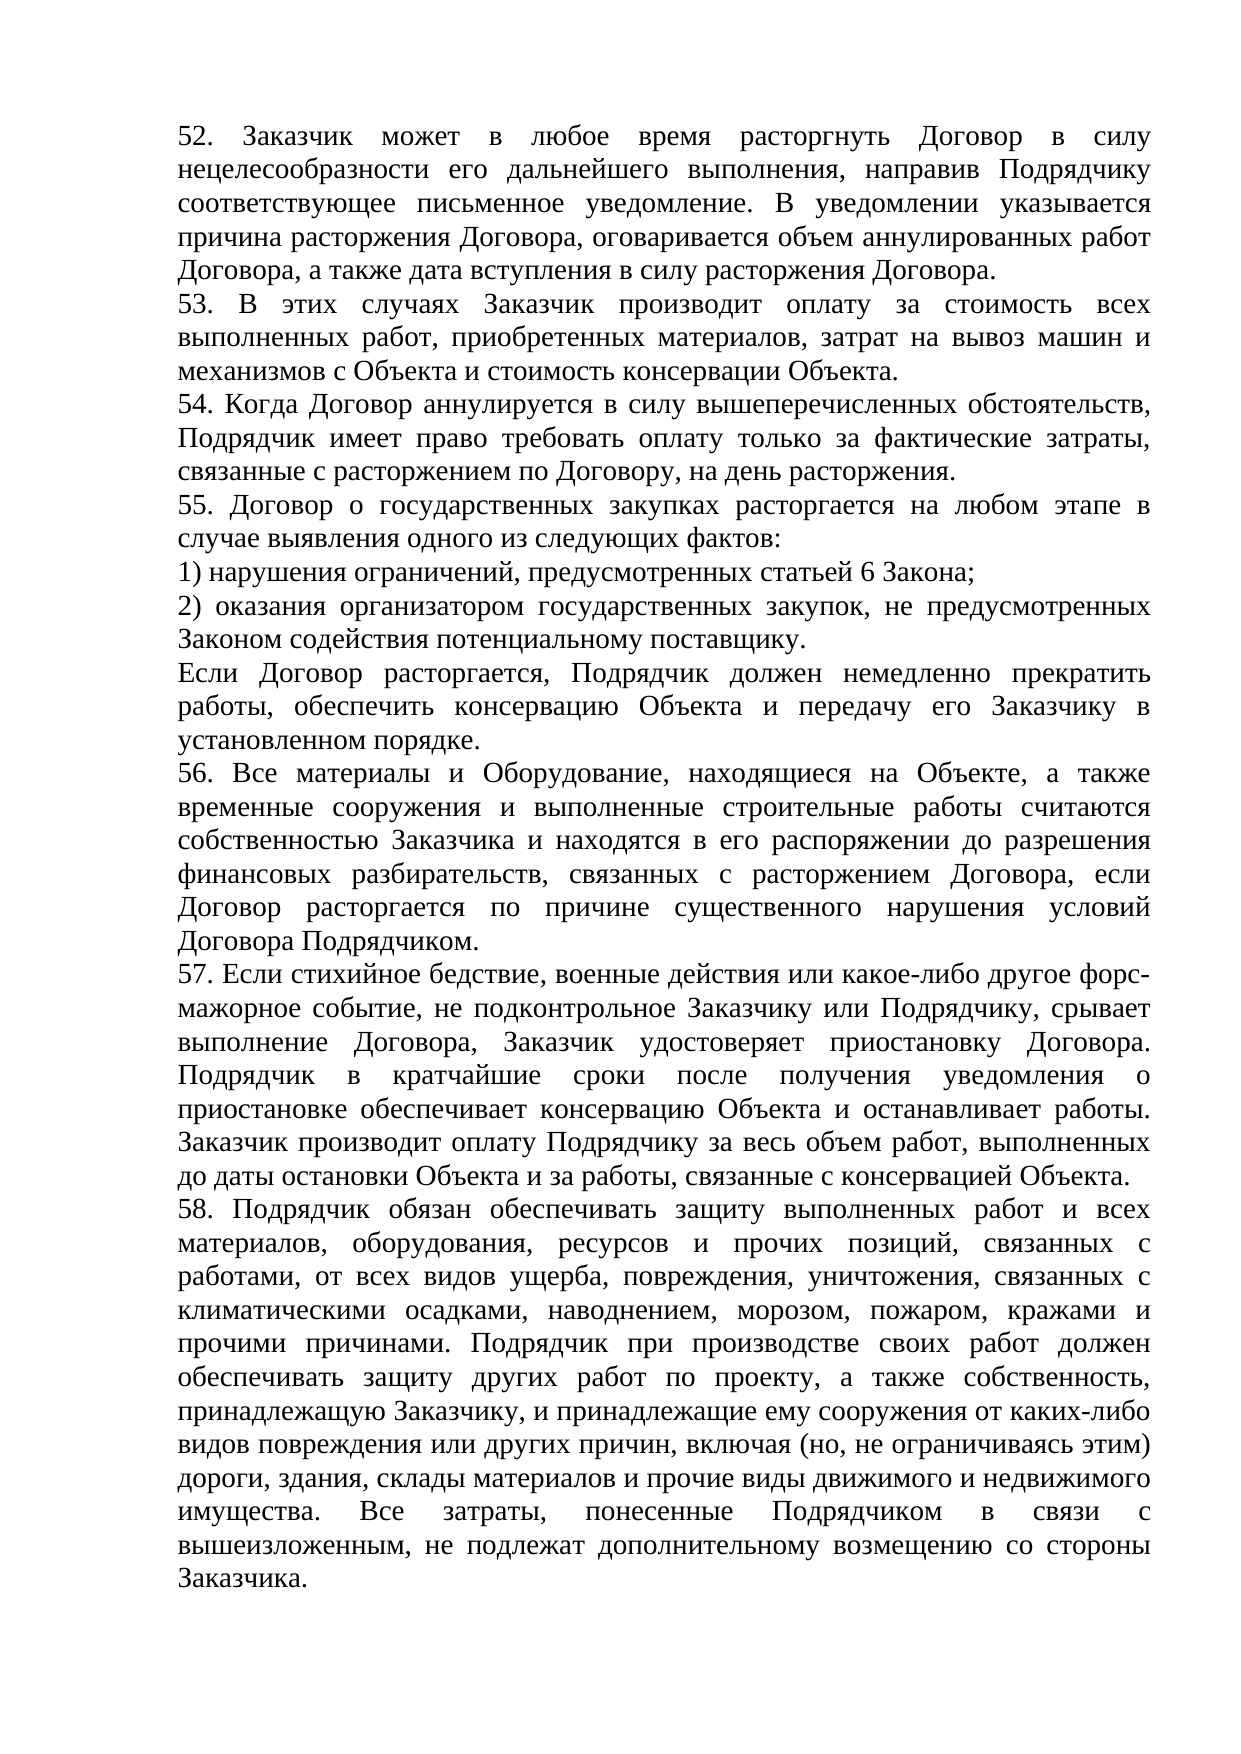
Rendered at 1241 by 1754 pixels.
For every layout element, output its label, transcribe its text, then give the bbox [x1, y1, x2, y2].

text 56. Все материалы и Оборудование, находящиеся на Объекте, а также временные сооружения и выполненные строительные работы считаются собственностью Заказчика и находятся в его распоряжении до разрешения финансовых разбирательств, связанных с расторжением Договора, если Договор расторгается по причине существенного нарушения условий Договора Подрядчиком. [177, 755, 1152, 957]
text 58. Подрядчик обязан обеспечивать защиту выполненных работ и всех материалов, оборудования, ресурсов и прочих позиций, связанных с работами, от всех видов ущерба, повреждения, уничтожения, связанных с климатическими осадками, наводнением, морозом, пожаром, кражами и прочими причинами. Подрядчик при производстве своих работ должен обеспечивать защиту других работ по проекту, а также собственность, принадлежащую Заказчику, и принадлежащие ему сооружения от каких-либо видов повреждения или других причин, включая (но, не ограничиваясь этим) дороги, здания, склады материалов и прочие виды движимого и недвижимого имущества. Все затраты, понесенные Подрядчиком в связи с вышеизложенным, не подлежат дополнительному возмещению со стороны Заказчика. [177, 1191, 1152, 1594]
text 54. Когда Договор аннулируется в силу вышеперечисленных обстоятельств, Подрядчик имеет право требовать оплату только за фактические затраты, связанные с расторжением по Договору, на день расторжения. [177, 386, 1152, 487]
text 1) нарушения ограничений, предусмотренных статьей 6 Закона; [177, 554, 1152, 588]
text 53. В этих случаях Заказчик производит оплату за стоимость всех выполненных работ, приобретенных материалов, затрат на вывоз машин и механизмов с Объекта и стоимость консервации Объекта. [177, 286, 1152, 386]
text 52. Заказчик может в любое время расторгнуть Договор в силу нецелесообразности его дальнейшего выполнения, направив Подрядчику соответствующее письменное уведомление. В уведомлении указывается причина расторжения Договора, оговаривается объем аннулированных работ Договора, а также дата вступления в силу расторжения Договора. [177, 118, 1152, 286]
text 2) оказания организатором государственных закупок, не предусмотренных Законом содействия потенциальному поставщику. [177, 588, 1152, 655]
text 55. Договор о государственных закупках расторгается на любом этапе в случае выявления одного из следующих фактов: [177, 487, 1152, 554]
text Если Договор расторгается, Подрядчик должен немедленно прекратить работы, обеспечить консервацию Объекта и передачу его Заказчику в установленном порядке. [177, 655, 1152, 755]
text 57. Если стихийное бедствие, военные действия или какое-либо другое форс-мажорное событие, не подконтрольное Заказчику или Подрядчику, срывает выполнение Договора, Заказчик удостоверяет приостановку Договора. Подрядчик в кратчайшие сроки после получения уведомления о приостановке обеспечивает консервацию Объекта и останавливает работы. Заказчик производит оплату Подрядчику за весь объем работ, выполненных до даты остановки Объекта и за работы, связанные с консервацией Объекта. [177, 957, 1152, 1191]
